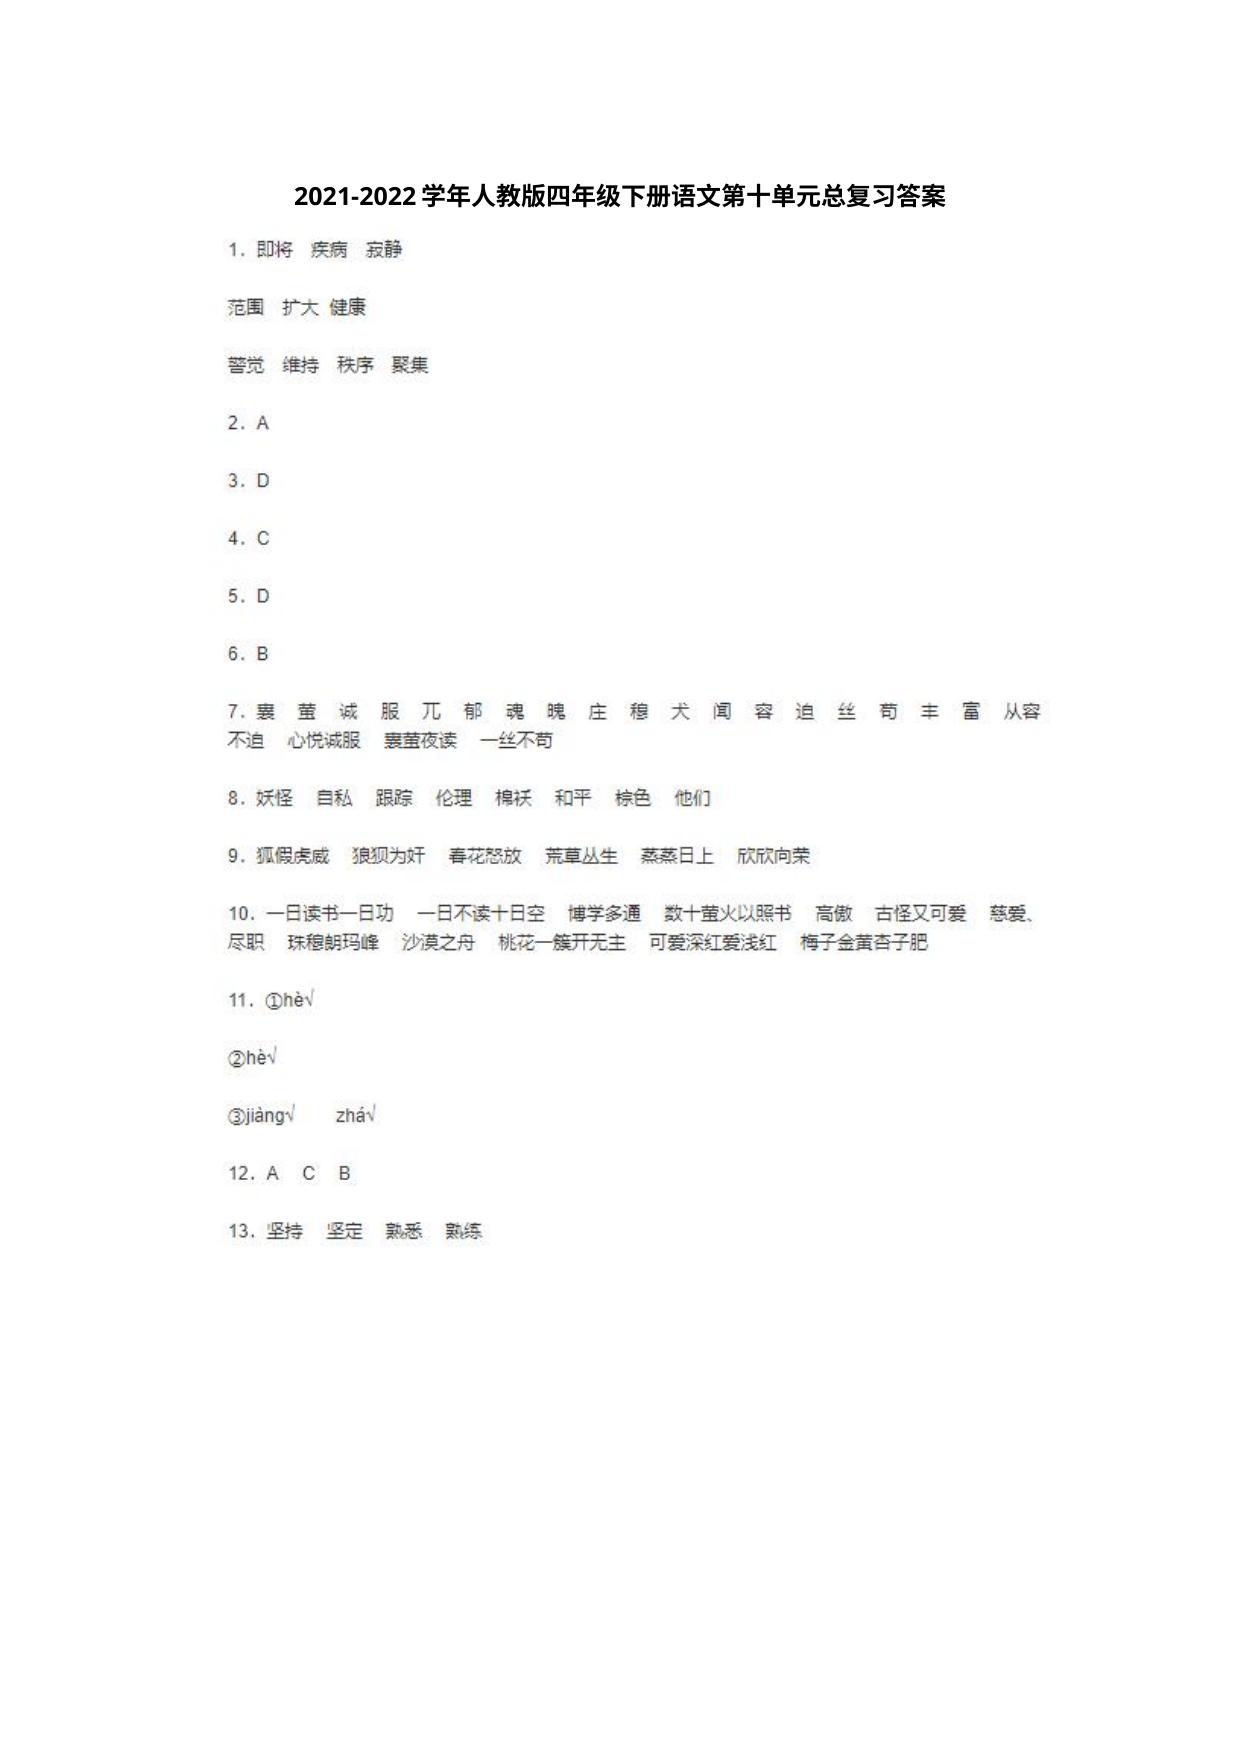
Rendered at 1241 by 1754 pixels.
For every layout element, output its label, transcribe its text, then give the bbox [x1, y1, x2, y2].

text 2021-2022学年人教版四年级下册语文第十单元总复习答案 [187, 162, 1053, 227]
picture [187, 227, 1053, 1259]
